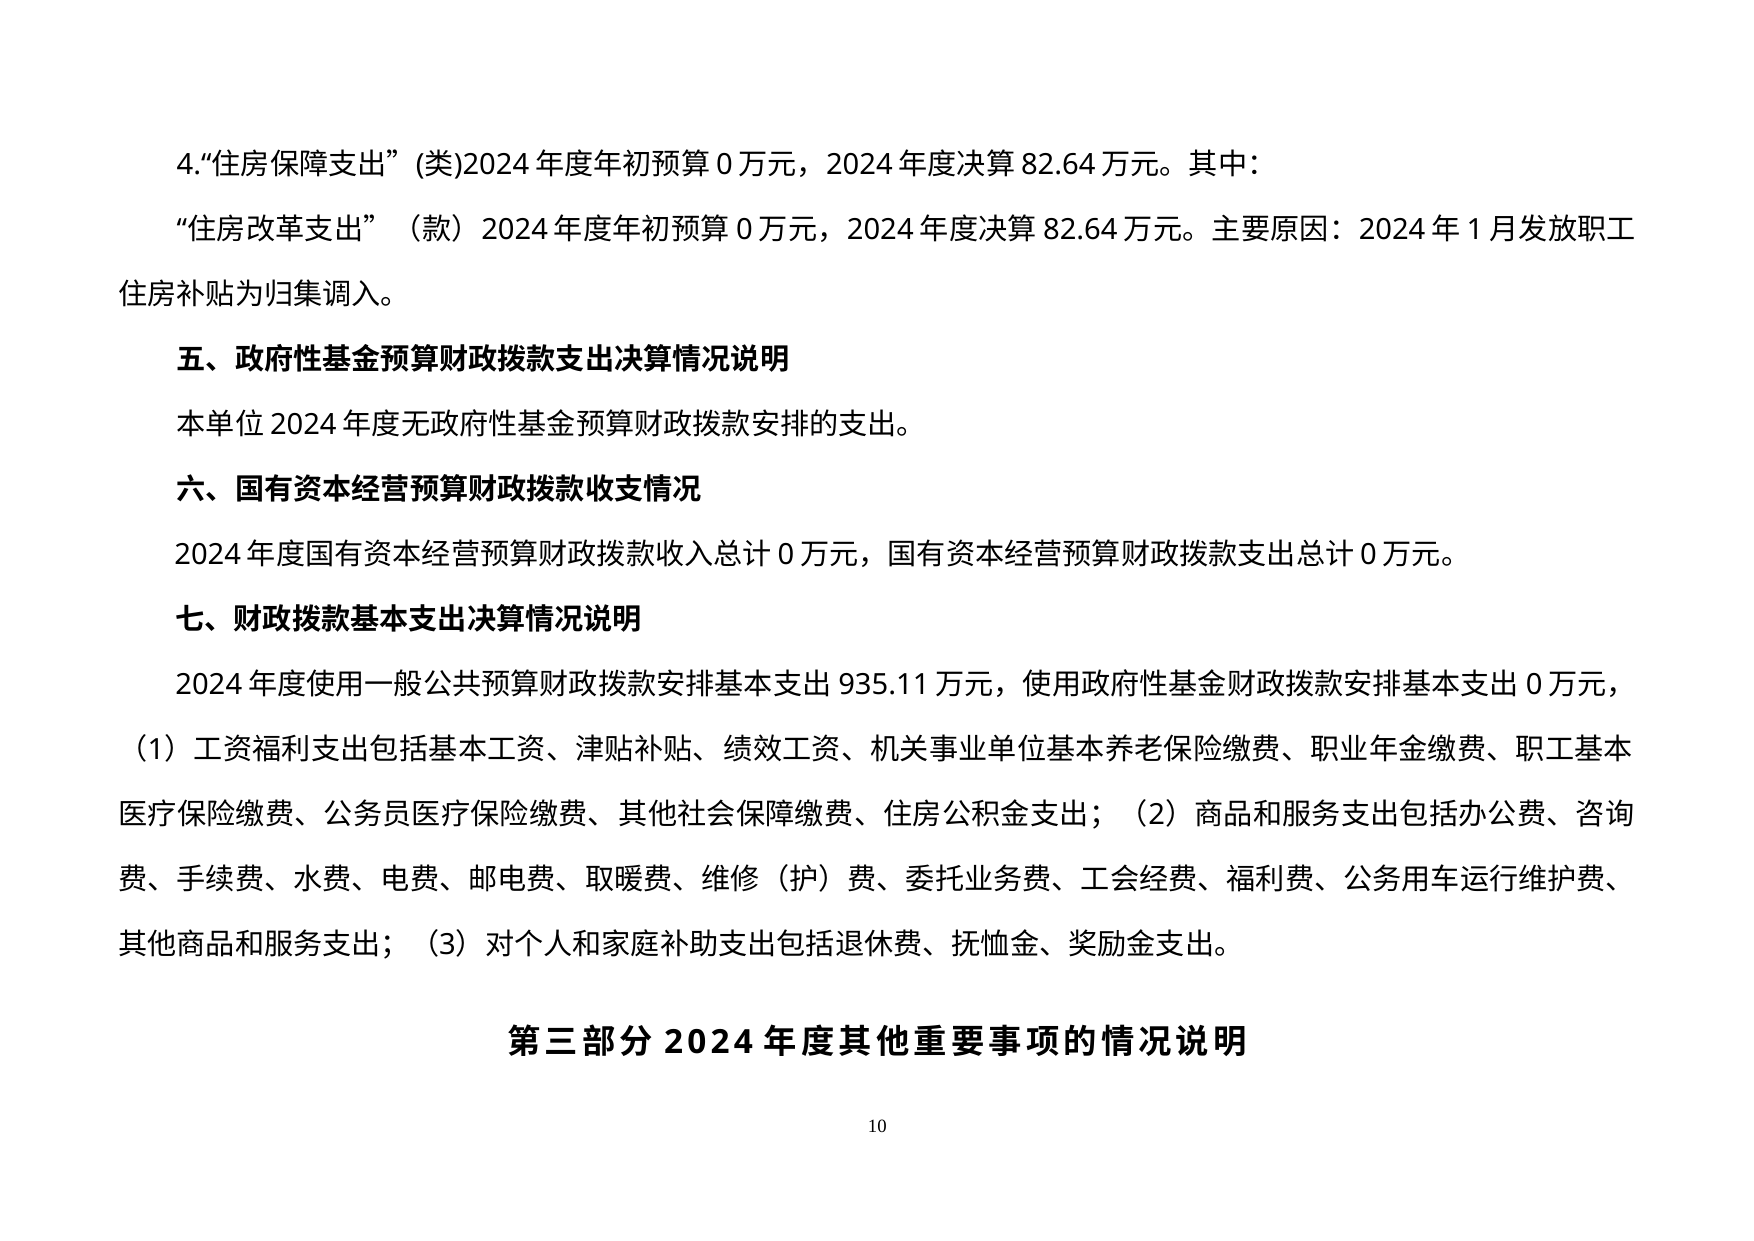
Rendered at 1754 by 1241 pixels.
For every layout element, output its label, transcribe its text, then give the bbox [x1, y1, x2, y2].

text 本单位2024年度无政府性基金预算财政拨款安排的支出。 [118, 389, 1636, 454]
text “住房改革支出”（款）2024年度年初预算0万元，2024年度决算82.64万元。主要原因：2024年1月发放职工住房补贴为归集调入。 [118, 194, 1636, 324]
text 4.“住房保障支出”(类)2024年度年初预算0万元，2024年度决算82.64万元。其中： [118, 129, 1636, 194]
text 六、国有资本经营预算财政拨款收支情况 [118, 454, 1636, 519]
text 2024年度国有资本经营预算财政拨款收入总计0万元，国有资本经营预算财政拨款支出总计0万元。 [118, 519, 1636, 584]
text 第三部分2024年度其他重要事项的情况说明 [118, 1007, 1636, 1072]
text 七、财政拨款基本支出决算情况说明 [118, 584, 1636, 649]
text 五、政府性基金预算财政拨款支出决算情况说明 [118, 324, 1636, 389]
text 2024年度使用一般公共预算财政拨款安排基本支出935.11万元，使用政府性基金财政拨款安排基本支出0万元，（1）工资福利支出包括基本工资、津贴补贴、绩效工资、机关事业单位基本养老保险缴费、职业年金缴费、职工基本医疗保险缴费、公务员医疗保险缴费、其他社会保障缴费、住房公积金支出；（2）商品和服务支出包括办公费、咨询费、手续费、水费、电费、邮电费、取暖费、维修（护）费、委托业务费、工会经费、福利费、公务用车运行维护费、其他商品和服务支出；（3）对个人和家庭补助支出包括退休费、抚恤金、奖励金支出。 [118, 649, 1636, 974]
